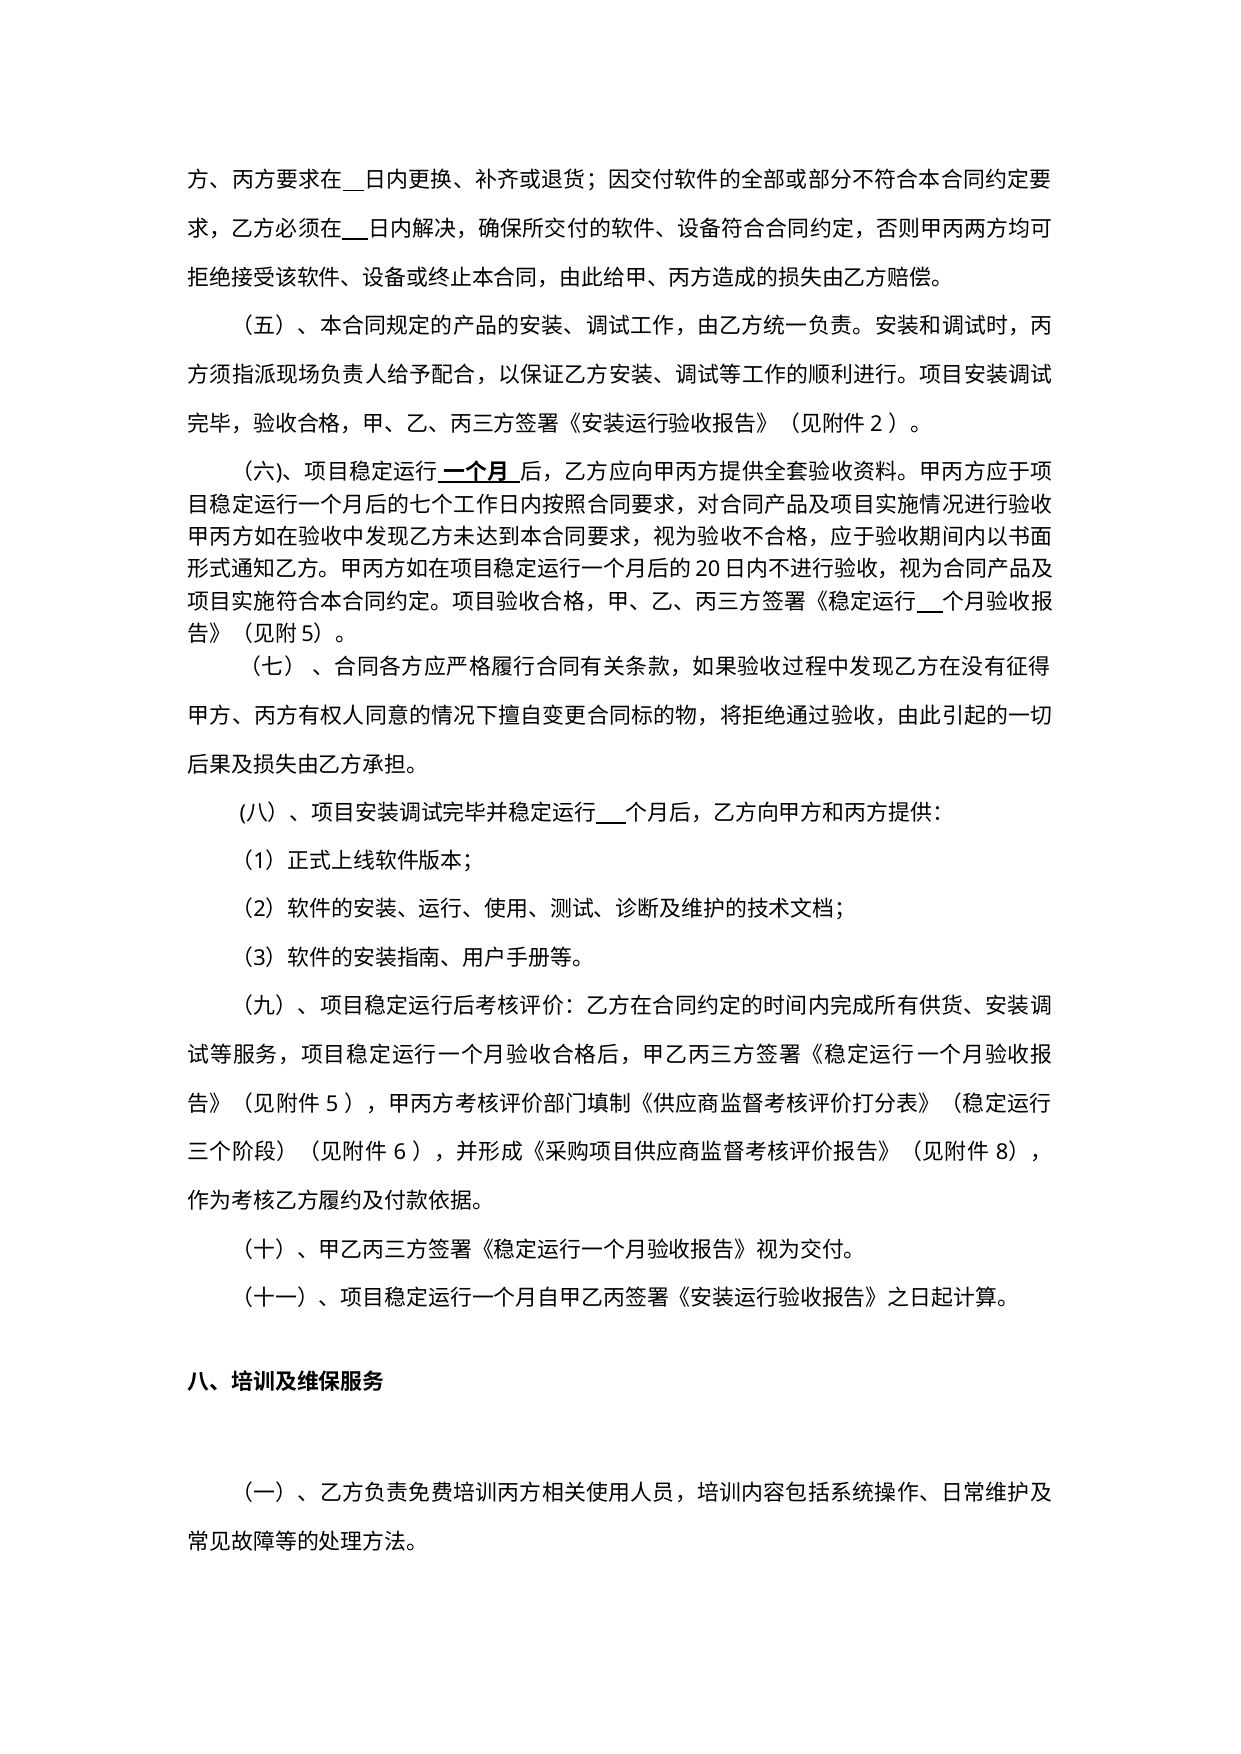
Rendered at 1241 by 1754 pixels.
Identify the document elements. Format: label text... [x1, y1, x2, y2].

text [187, 162, 1053, 292]
text （六)、项目稳定运行 一个月 后，乙方应向甲丙方提供全套验收资料。甲丙方应于项目稳定运行一个月后的七个工作日内按照合同要求，对合同产品及项目实施情况进行验收。甲丙方如在验收中发现乙方未达到本合同要求，视为验收不合格，应于验收期间内以书面形式通知乙方。甲丙方如在项目稳定运行一个月后的20日内不进行验收，视为合同产品及项目实施符合本合同约定。项目验收合格，甲、乙、丙三方签署《稳定运行 个月验收报告》（见附5）。 [187, 454, 1053, 649]
subtitle 八、培训及维保服务 [187, 1363, 1053, 1396]
text （五）、本合同规定的产品的安装、调试工作，由乙方统一负责。安装和调试时，丙方须指派现场负责人给予配合，以保证乙方安装、调试等工作的顺利进行。项目安装调试完毕，验收合格，甲、乙、丙三方签署《安装运行验收报告》（见附件2 ）。 [187, 308, 1053, 438]
text （3）软件的安装指南、用户手册等。 [187, 939, 1053, 972]
text (八）、项目安装调试完毕并稳定运行 个月后，乙方向甲方和丙方提供： [187, 794, 1053, 827]
text （九）、项目稳定运行后考核评价：乙方在合同约定的时间内完成所有供货、安装调试等服务，项目稳定运行一个月验收合格后，甲乙丙三方签署《稳定运行一个月验收报告》（见附件 5 ），甲丙方考核评价部门填制《供应商监督考核评价打分表》（稳定运行三个阶段）（见附件 6 ），并形成《采购项目供应商监督考核评价报告》（见附件8），作为考核乙方履约及付款依据。 [187, 988, 1053, 1215]
text （七） 、合同各方应严格履行合同有关条款，如果验收过程中发现乙方在没有征得甲方、丙方有权人同意的情况下擅自变更合同标的物，将拒绝通过验收，由此引起的一切后果及损失由乙方承担。 [187, 649, 1053, 779]
text （1）正式上线软件版本； [187, 843, 1053, 875]
text （2）软件的安装、运行、使用、测试、诊断及维护的技术文档； [187, 891, 1053, 924]
text （十）、甲乙丙三方签署《稳定运行一个月验收报告》视为交付。 [187, 1231, 1053, 1264]
text （十一）、项目稳定运行一个月自甲乙丙签署《安装运行验收报告》之日起计算。 [187, 1279, 1053, 1312]
text （一）、乙方负责免费培训丙方相关使用人员，培训内容包括系统操作、日常维护及常见故障等的处理方法。 [187, 1475, 1053, 1556]
